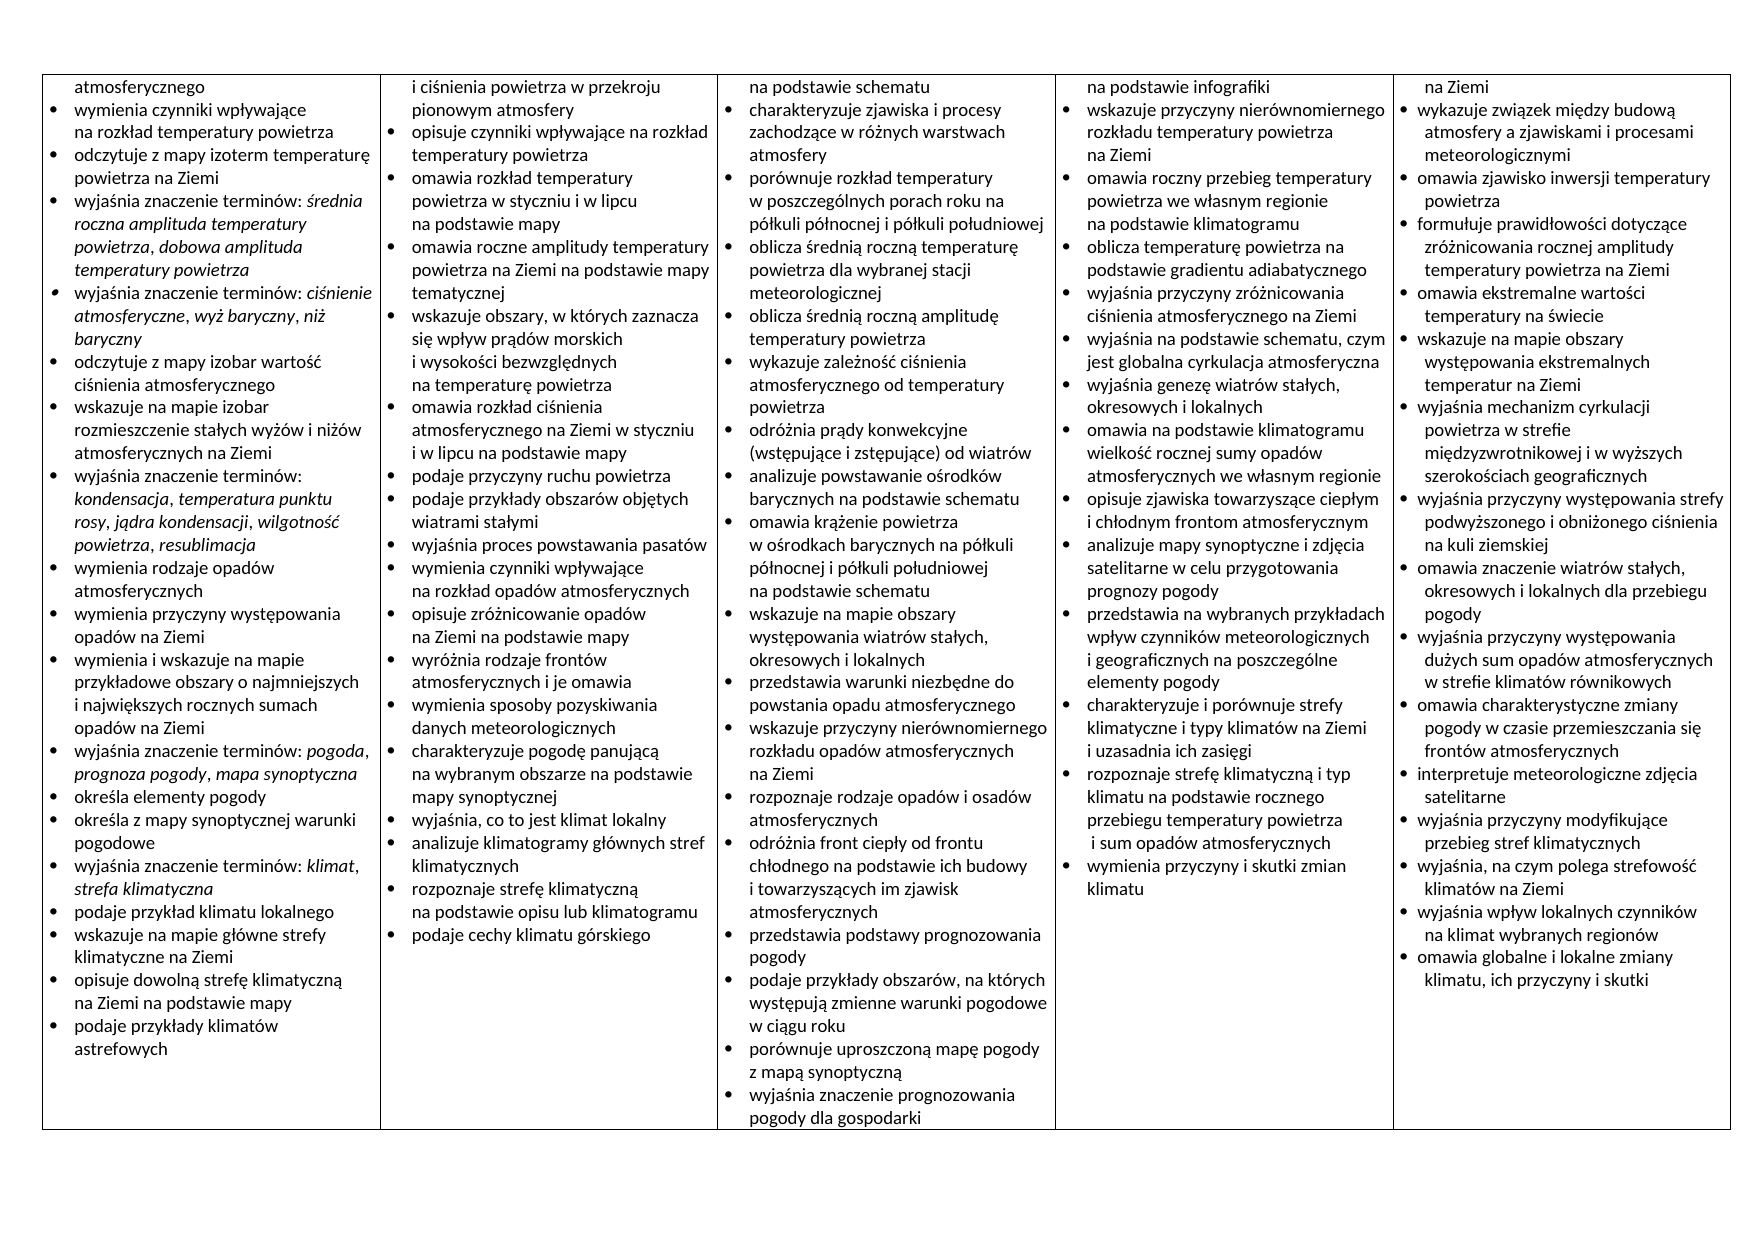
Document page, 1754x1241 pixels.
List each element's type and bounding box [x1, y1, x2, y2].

table_cell [43, 75, 380, 1129]
table_cell [1056, 75, 1393, 1129]
table_cell [718, 75, 1055, 1129]
table_cell [381, 75, 717, 1129]
table_cell [1394, 75, 1730, 1129]
